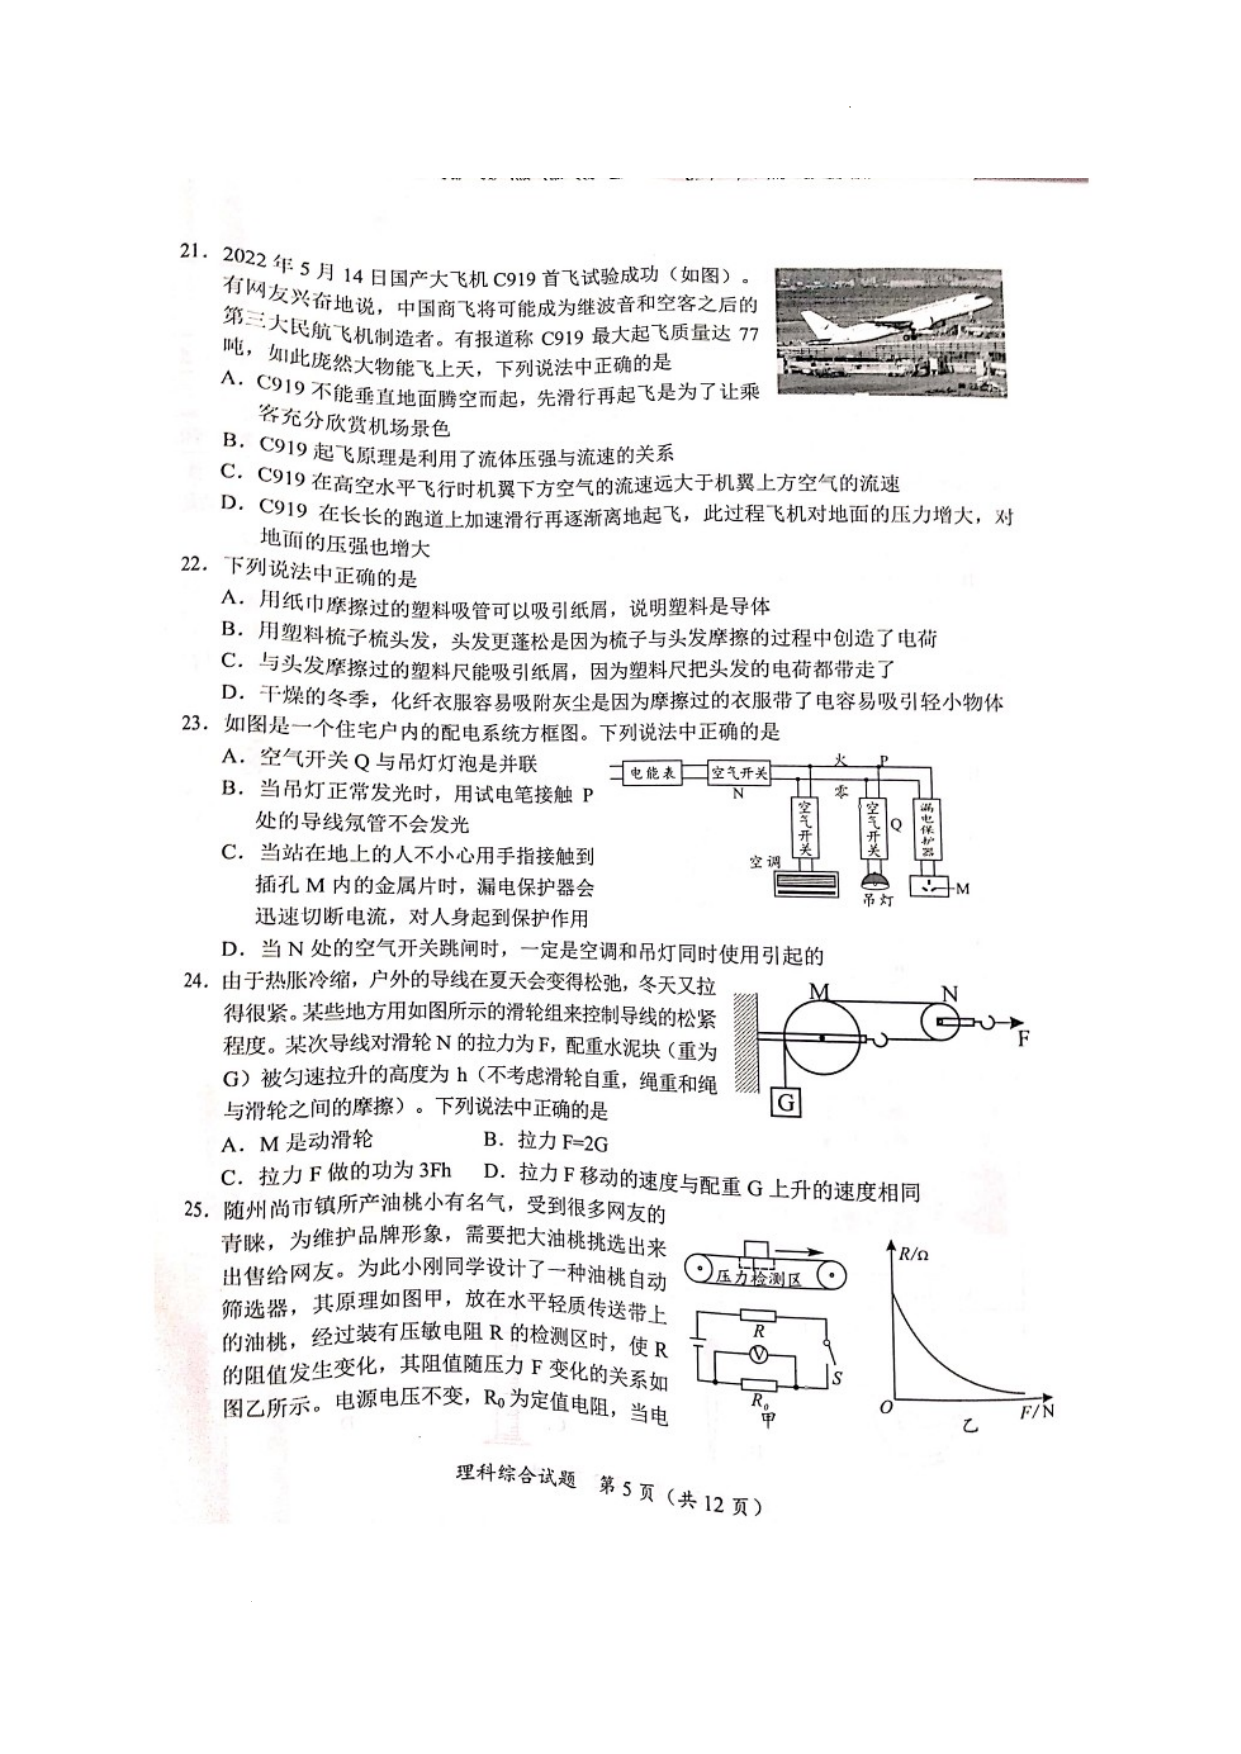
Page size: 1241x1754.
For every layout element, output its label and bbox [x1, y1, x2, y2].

picture [118, 178, 1123, 1576]
